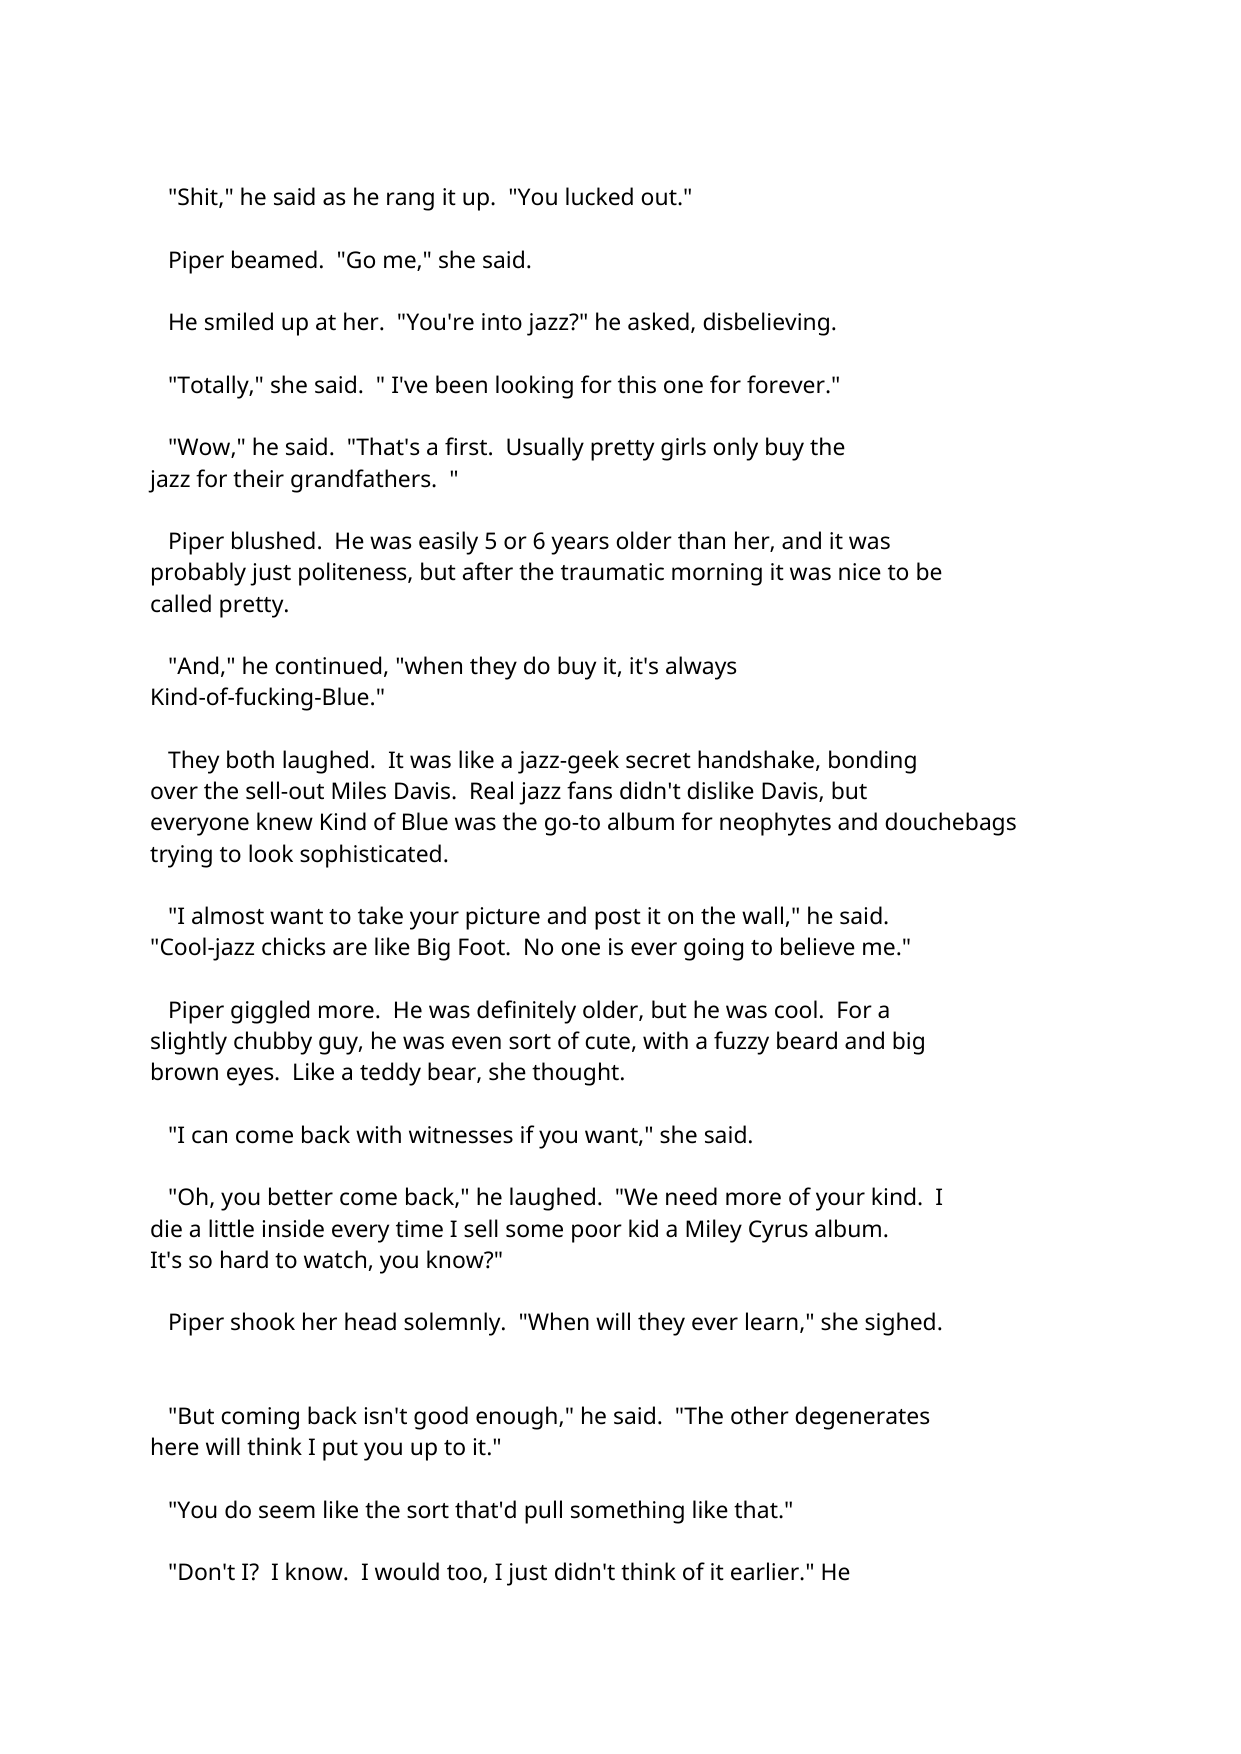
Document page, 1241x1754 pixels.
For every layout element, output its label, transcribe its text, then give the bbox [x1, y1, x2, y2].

text here will think I put you up to it." [150, 1431, 1090, 1462]
text probably just politeness, but after the traumatic morning it was nice to be [150, 556, 1090, 587]
text "But coming back isn't good enough," he said. "The other degenerates [150, 1400, 1090, 1431]
text "And," he continued, "when they do buy it, it's always [150, 650, 1090, 681]
text called pretty. [150, 587, 1090, 619]
text jazz for their grandfathers. " [150, 462, 1090, 494]
text "Don't I? I know. I would too, I just didn't think of it earlier." He [150, 1556, 1090, 1587]
text brown eyes. Like a teddy bear, she thought. [150, 1056, 1090, 1087]
text over the sell-out Miles Davis. Real jazz fans didn't dislike Davis, but [150, 775, 1090, 806]
text "I can come back with witnesses if you want," she said. [150, 1119, 1090, 1150]
text "Oh, you better come back," he laughed. "We need more of your kind. I [150, 1181, 1090, 1212]
text "Totally," she said. " I've been looking for this one for forever." [150, 369, 1090, 400]
text Piper blushed. He was easily 5 or 6 years older than her, and it was [150, 525, 1090, 556]
text Piper shook her head solemnly. "When will they ever learn," she sighed. [150, 1306, 1090, 1337]
text everyone knew Kind of Blue was the go-to album for neophytes and douchebags [150, 806, 1090, 837]
text "I almost want to take your picture and post it on the wall," he said. [150, 900, 1090, 931]
text "You do seem like the sort that'd pull something like that." [150, 1494, 1090, 1525]
text trying to look sophisticated. [150, 837, 1090, 869]
text "Wow," he said. "That's a first. Usually pretty girls only buy the [150, 431, 1090, 462]
text Piper giggled more. He was definitely older, but he was cool. For a [150, 994, 1090, 1025]
text "Shit," he said as he rang it up. "You lucked out." [150, 181, 1090, 212]
text Piper beamed. "Go me," she said. [150, 244, 1090, 275]
text They both laughed. It was like a jazz-geek secret handshake, bonding [150, 744, 1090, 775]
text It's so hard to watch, you know?" [150, 1244, 1090, 1275]
text die a little inside every time I sell some poor kid a Miley Cyrus album. [150, 1212, 1090, 1244]
text He smiled up at her. "You're into jazz?" he asked, disbelieving. [150, 306, 1090, 337]
text "Cool-jazz chicks are like Big Foot. No one is ever going to believe me." [150, 931, 1090, 962]
text slightly chubby guy, he was even sort of cute, with a fuzzy beard and big [150, 1025, 1090, 1056]
text Kind-of-fucking-Blue." [150, 681, 1090, 712]
